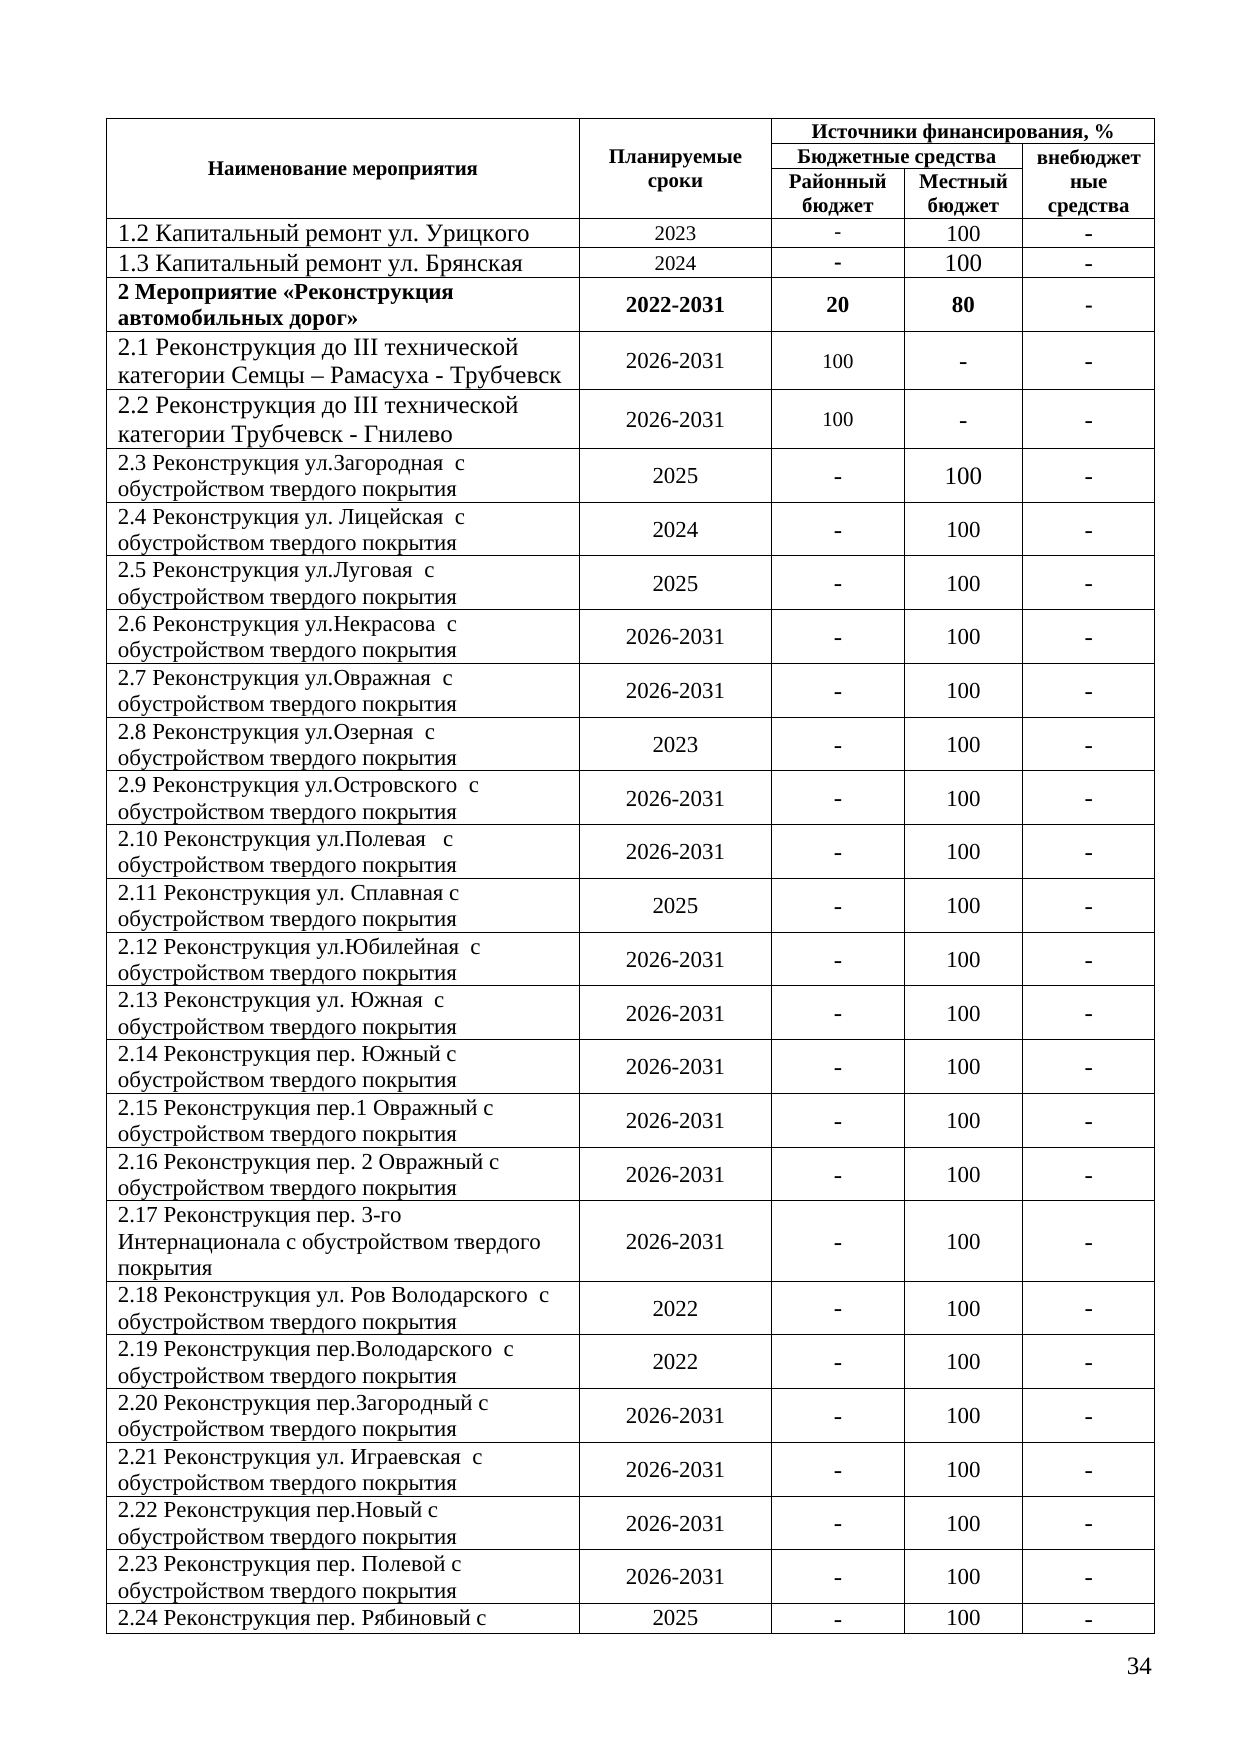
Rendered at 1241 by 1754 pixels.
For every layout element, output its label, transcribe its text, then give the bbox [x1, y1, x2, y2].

table_cell 2022 [580, 1282, 771, 1334]
table_cell - [1023, 879, 1154, 932]
table_cell - [772, 771, 904, 824]
table_cell - [905, 332, 1022, 389]
table_cell - [1023, 1497, 1154, 1549]
table_cell 2026-2031 [580, 1040, 771, 1093]
table_cell 80 [905, 278, 1022, 331]
table_header Планируемые сроки [580, 119, 771, 217]
table_cell Бюджетные средства [772, 144, 1022, 168]
table_header Наименование мероприятия [107, 119, 579, 217]
table_cell - [772, 1497, 904, 1549]
table_cell 100 [905, 1094, 1022, 1147]
table_cell 100 [905, 503, 1022, 555]
table_cell 100 [905, 718, 1022, 770]
table_cell 100 [905, 771, 1022, 824]
table_cell Местный бюджет [905, 169, 1022, 217]
table_cell 2.6 Реконструкция ул.Некрасова с обустройством твердого покрытия [107, 610, 579, 663]
table_cell - [1023, 1148, 1154, 1200]
table_cell 1.3 Капитальный ремонт ул. Брянская [107, 248, 579, 277]
table_cell 100 [905, 879, 1022, 932]
table_cell 2026-2031 [580, 933, 771, 985]
table_cell 100 [905, 1148, 1022, 1200]
table_cell 2.4 Реконструкция ул. Лицейская с обустройством твердого покрытия [107, 503, 579, 555]
table_cell 2.22 Реконструкция пер.Новый с обустройством твердого покрытия [107, 1497, 579, 1549]
table_cell - [1023, 771, 1154, 824]
table_cell 2026-2031 [580, 1550, 771, 1603]
table_cell 20 [772, 278, 904, 331]
table_cell - [772, 449, 904, 502]
table_cell - [772, 219, 904, 247]
table_cell - [1023, 1201, 1154, 1281]
table_cell - [1023, 825, 1154, 878]
table_cell 2026-2031 [580, 1443, 771, 1496]
table_cell - [905, 390, 1022, 448]
table_cell 2025 [580, 1604, 771, 1633]
table_cell 2.2 Реконструкция до III технической категории Трубчевск - Гнилево [107, 390, 579, 448]
table_cell 100 [905, 1389, 1022, 1442]
table_cell 2025 [580, 879, 771, 932]
table_cell 100 [905, 1040, 1022, 1093]
table_cell - [772, 879, 904, 932]
table_cell 2.15 Реконструкция пер.1 Овражный с обустройством твердого покрытия [107, 1094, 579, 1147]
table_cell 2026-2031 [580, 986, 771, 1039]
table_cell - [772, 1550, 904, 1603]
table_cell - [772, 248, 904, 277]
table_cell 100 [905, 664, 1022, 717]
table_cell 2025 [580, 449, 771, 502]
table_cell 2.12 Реконструкция ул.Юбилейная с обустройством твердого покрытия [107, 933, 579, 985]
table_cell - [1023, 1282, 1154, 1334]
table_cell - [1023, 219, 1154, 247]
table_cell 100 [905, 1604, 1022, 1633]
table_cell Районный бюджет [772, 169, 904, 217]
table_cell - [1023, 278, 1154, 331]
table_cell - [1023, 449, 1154, 502]
table_cell 100 [905, 933, 1022, 985]
table_cell - [772, 986, 904, 1039]
table_cell 2.7 Реконструкция ул.Овражная с обустройством твердого покрытия [107, 664, 579, 717]
table_cell 100 [905, 610, 1022, 663]
table_cell 2023 [580, 718, 771, 770]
table_cell 2026-2031 [580, 1094, 771, 1147]
table_cell 100 [905, 219, 1022, 247]
table_cell 2026-2031 [580, 390, 771, 448]
table_cell 100 [905, 449, 1022, 502]
table_cell 100 [905, 1443, 1022, 1496]
table_cell - [772, 933, 904, 985]
table_cell 2.21 Реконструкция ул. Играевская с обустройством твердого покрытия [107, 1443, 579, 1496]
table_cell 2022-2031 [580, 278, 771, 331]
table_cell - [1023, 1389, 1154, 1442]
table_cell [107, 1604, 579, 1633]
table_cell 100 [905, 1550, 1022, 1603]
table_cell - [1023, 610, 1154, 663]
table_cell - [1023, 1094, 1154, 1147]
table_cell 2024 [580, 503, 771, 555]
table_cell 100 [905, 1335, 1022, 1388]
table_cell 2026-2031 [580, 825, 771, 878]
table_cell 2.23 Реконструкция пер. Полевой с обустройством твердого покрытия [107, 1550, 579, 1603]
table_cell 2026-2031 [580, 1201, 771, 1281]
table_cell 2.14 Реконструкция пер. Южный с обустройством твердого покрытия [107, 1040, 579, 1093]
table_cell - [772, 503, 904, 555]
table_cell 2.18 Реконструкция ул. Ров Володарского с обустройством твердого покрытия [107, 1282, 579, 1334]
table_cell 2.1 Реконструкция до III технической категории Семцы – Рамасуха - Трубчевск [107, 332, 579, 389]
table_cell 2026-2031 [580, 1497, 771, 1549]
table_cell - [772, 664, 904, 717]
table_cell 2.20 Реконструкция пер.Загородный с обустройством твердого покрытия [107, 1389, 579, 1442]
table_cell 2.13 Реконструкция ул. Южная с обустройством твердого покрытия [107, 986, 579, 1039]
table_cell - [772, 1389, 904, 1442]
table_cell 2026-2031 [580, 610, 771, 663]
table_cell - [1023, 1040, 1154, 1093]
table_cell внебюджетные средства [1023, 144, 1154, 217]
table_cell 100 [772, 332, 904, 389]
table_cell 2026-2031 [580, 664, 771, 717]
table_cell 2026-2031 [580, 1148, 771, 1200]
table_cell 100 [905, 825, 1022, 878]
table_cell - [772, 1604, 904, 1633]
table_cell - [772, 1282, 904, 1334]
table_cell - [1023, 933, 1154, 985]
table_cell - [772, 1094, 904, 1147]
table_cell 2022 [580, 1335, 771, 1388]
table_cell - [1023, 332, 1154, 389]
table_cell 2.8 Реконструкция ул.Озерная с обустройством твердого покрытия [107, 718, 579, 770]
table_cell 2026-2031 [580, 771, 771, 824]
table_cell - [772, 718, 904, 770]
table_cell - [772, 610, 904, 663]
table_cell - [1023, 1335, 1154, 1388]
table_cell 2 Мероприятие «Реконструкция автомобильных дорог» [107, 278, 579, 331]
table_cell - [772, 1335, 904, 1388]
table_cell 2026-2031 [580, 1389, 771, 1442]
table_cell 2.17 Реконструкция пер. 3-го Интернационала с обустройством твердого покрытия [107, 1201, 579, 1281]
table_cell - [1023, 986, 1154, 1039]
table_cell 2026-2031 [580, 332, 771, 389]
table_cell - [772, 1040, 904, 1093]
table_cell - [1023, 1443, 1154, 1496]
table_cell 2.19 Реконструкция пер.Володарского с обустройством твердого покрытия [107, 1335, 579, 1388]
table_cell - [772, 556, 904, 609]
table_cell - [1023, 248, 1154, 277]
table_cell 2.11 Реконструкция ул. Сплавная с обустройством твердого покрытия [107, 879, 579, 932]
table_cell - [772, 1148, 904, 1200]
table_cell - [1023, 390, 1154, 448]
table_cell - [1023, 503, 1154, 555]
table_cell 2025 [580, 556, 771, 609]
table_cell - [772, 825, 904, 878]
table_cell - [772, 1201, 904, 1281]
table_cell 2.16 Реконструкция пер. 2 Овражный с обустройством твердого покрытия [107, 1148, 579, 1200]
table_cell 100 [905, 986, 1022, 1039]
table_header Источники финансирования, % [772, 119, 1154, 143]
table_cell - [1023, 664, 1154, 717]
table_cell 100 [905, 1497, 1022, 1549]
table_cell 2.5 Реконструкция ул.Луговая с обустройством твердого покрытия [107, 556, 579, 609]
table_cell 1.2 Капитальный ремонт ул. Урицкого [107, 219, 579, 247]
table_cell 100 [905, 556, 1022, 609]
table_cell 100 [772, 390, 904, 448]
table_cell - [1023, 718, 1154, 770]
table_cell - [1023, 556, 1154, 609]
table_cell 2.9 Реконструкция ул.Островского с обустройством твердого покрытия [107, 771, 579, 824]
table_cell 2.3 Реконструкция ул.Загородная с обустройством твердого покрытия [107, 449, 579, 502]
table_cell - [1023, 1550, 1154, 1603]
table_cell 100 [905, 248, 1022, 277]
table_cell 2023 [580, 219, 771, 247]
table_cell - [772, 1443, 904, 1496]
table_cell 100 [905, 1201, 1022, 1281]
table_cell - [1023, 1604, 1154, 1633]
table_cell 2024 [580, 248, 771, 277]
table_cell 2.10 Реконструкция ул.Полевая с обустройством твердого покрытия [107, 825, 579, 878]
table_cell 100 [905, 1282, 1022, 1334]
